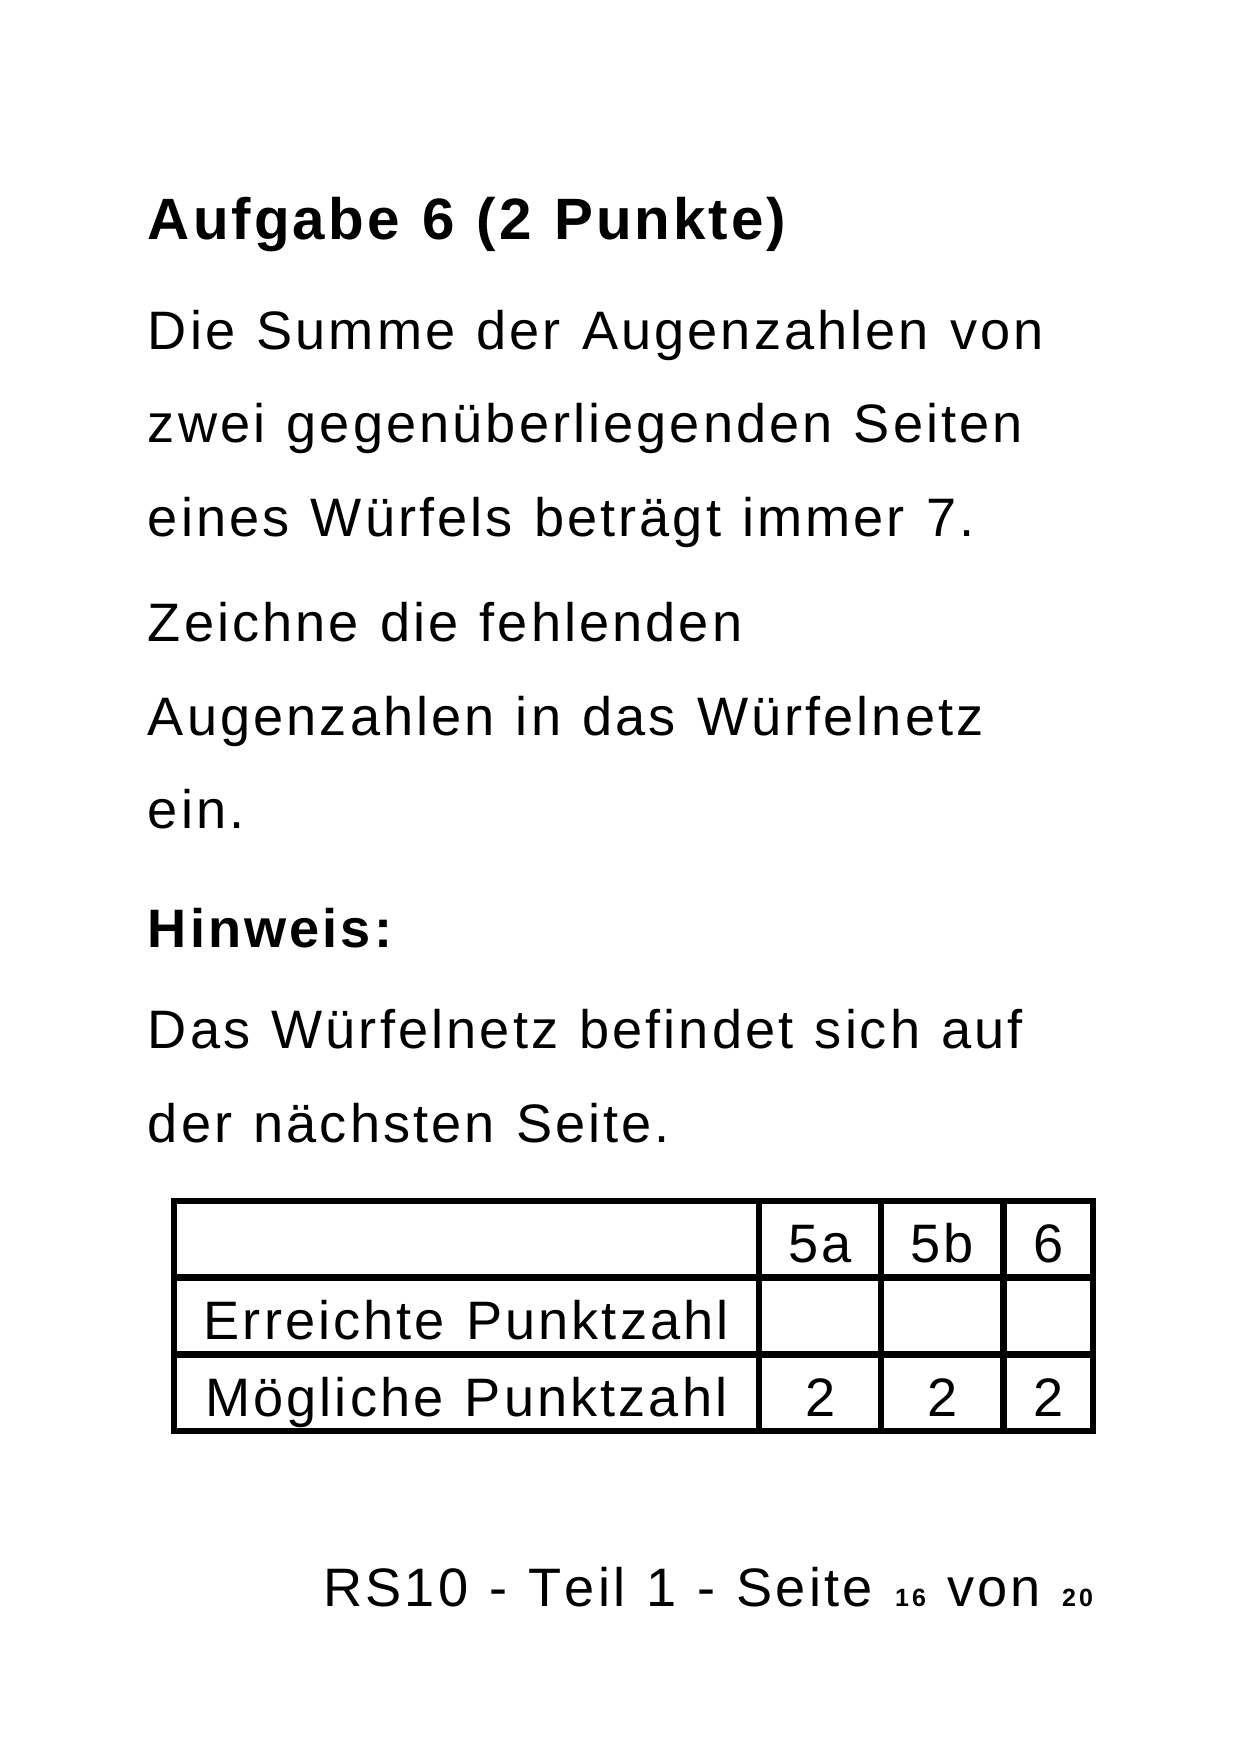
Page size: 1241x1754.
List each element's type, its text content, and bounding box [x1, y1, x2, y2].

table_cell 2 [884, 1358, 1000, 1428]
subtitle Hinweis: [148, 896, 1093, 959]
table_cell Erreichte Punktzahl [177, 1281, 756, 1351]
text Zeichne die fehlenden Augenzahlen in das Würfelnetz ein. [148, 591, 1093, 840]
table_header 5a [762, 1204, 878, 1274]
text Die Summe der Augenzahlen von zwei gegenüberliegenden Seiten eines Würfels beträgt immer 7. [148, 298, 1093, 547]
table_cell [884, 1281, 1000, 1351]
table_cell Mögliche Punktzahl [177, 1358, 756, 1428]
table_header 6 [1007, 1204, 1090, 1274]
table_cell 2 [1007, 1358, 1090, 1428]
subtitle Aufgabe 6 (2 Punkte) [148, 185, 1093, 252]
text Das Würfelnetz befindet sich auf der nächsten Seite. [148, 998, 1093, 1154]
table_cell 2 [762, 1358, 878, 1428]
table_header [177, 1204, 756, 1274]
table_cell [1007, 1281, 1090, 1351]
table_cell [762, 1281, 878, 1351]
table_header 5b [884, 1204, 1000, 1274]
